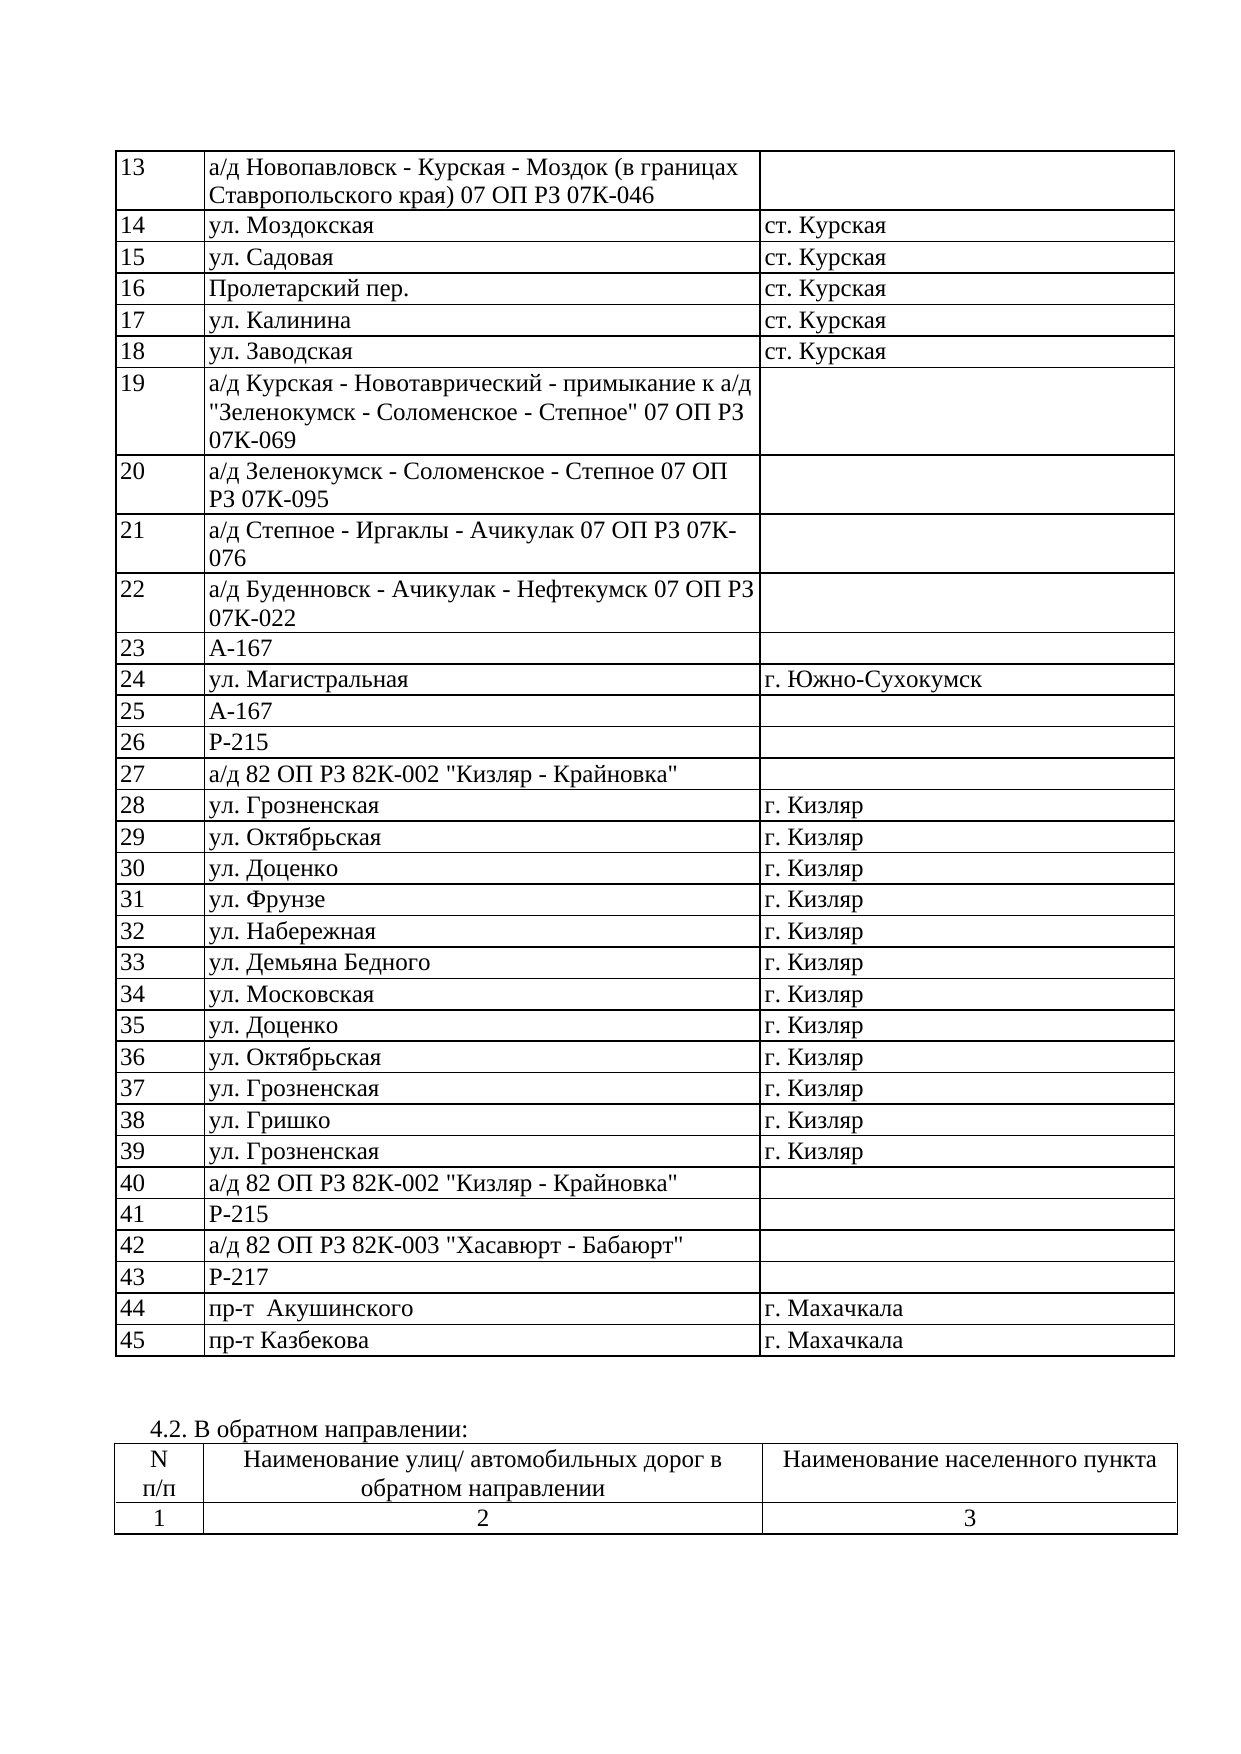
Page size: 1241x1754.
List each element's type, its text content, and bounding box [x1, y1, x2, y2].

table_cell а/д Зеленокумск - Соломенское - Степное 07 ОП РЗ 07К-095 [205, 456, 759, 513]
table_cell [761, 1231, 1174, 1261]
table_cell 1 [115, 1503, 203, 1533]
table_cell 35 [117, 1011, 204, 1040]
table_cell [761, 152, 1174, 209]
table_cell а/д Новопавловск - Курская - Моздок (в границах Ставропольского края) 07 ОП РЗ 07К-046 [205, 152, 759, 209]
table_cell ул. Гришко [205, 1105, 759, 1135]
table_cell а/д Курская - Новотаврический - примыкание к а/д "Зеленокумск - Соломенское - Степное" 07 ОП РЗ 07К-069 [205, 368, 759, 454]
table_cell ст. Курская [761, 305, 1174, 335]
table_cell г. Махачкала [761, 1294, 1174, 1323]
table_cell г. Кизляр [761, 853, 1174, 883]
table_cell ул. Грозненская [205, 1073, 759, 1103]
table_cell 33 [117, 948, 204, 977]
table_cell [761, 515, 1174, 572]
table_cell ст. Курская [761, 337, 1174, 366]
table_cell [761, 574, 1174, 631]
table_cell г. Южно-Сухокумск [761, 665, 1174, 694]
table_header N п/п [115, 1444, 203, 1502]
table_cell [761, 696, 1174, 726]
table_cell а/д 82 ОП РЗ 82К-002 "Кизляр - Крайновка" [205, 759, 759, 789]
table_cell г. Кизляр [761, 1105, 1174, 1135]
table_cell 43 [117, 1262, 204, 1292]
table_cell г. Кизляр [761, 1073, 1174, 1103]
table_cell г. Кизляр [761, 916, 1174, 946]
table_cell г. Кизляр [761, 1042, 1174, 1072]
table_cell ст. Курская [761, 242, 1174, 272]
table_cell ул. Московская [205, 979, 759, 1009]
table_cell ул. Заводская [205, 337, 759, 366]
table_cell ул. Грозненская [205, 1136, 759, 1166]
table_cell 45 [117, 1325, 204, 1355]
table_cell 13 [117, 152, 204, 209]
table_cell 34 [117, 979, 204, 1009]
table_cell 28 [117, 790, 204, 820]
table_cell ул. Фрунзе [205, 885, 759, 914]
table_cell 36 [117, 1042, 204, 1072]
table_cell г. Махачкала [761, 1325, 1174, 1355]
table_cell 16 [117, 274, 204, 303]
table_cell [761, 1168, 1174, 1198]
table_cell г. Кизляр [761, 1136, 1174, 1166]
table_cell ул. Доценко [205, 853, 759, 883]
table_cell 25 [117, 696, 204, 726]
table_cell ул. Магистральная [205, 665, 759, 694]
table_cell Р-215 [205, 727, 759, 757]
table_cell 3 [763, 1502, 1177, 1533]
table_header Наименование улиц/ автомобильных дорог в обратном направлении [204, 1444, 762, 1502]
table_cell а/д 82 ОП РЗ 82К-003 "Хасавюрт - Бабаюрт" [205, 1231, 759, 1261]
table_header Наименование населенного пункта [763, 1444, 1177, 1502]
table_cell ул. Грозненская [205, 790, 759, 820]
table_cell 26 [117, 727, 204, 757]
table_cell ст. Курская [761, 211, 1174, 241]
table_cell 23 [117, 633, 204, 663]
table_cell г. Кизляр [761, 1011, 1174, 1040]
table_cell ул. Набережная [205, 916, 759, 946]
table_cell 29 [117, 822, 204, 852]
table_cell Пролетарский пер. [205, 274, 759, 303]
table_cell 39 [117, 1136, 204, 1166]
table_cell 21 [117, 515, 204, 572]
table_cell а/д 82 ОП РЗ 82К-002 "Кизляр - Крайновка" [205, 1168, 759, 1198]
table_cell г. Кизляр [761, 948, 1174, 977]
table_cell г. Кизляр [761, 822, 1174, 852]
table_cell 37 [117, 1073, 204, 1103]
table_cell ул. Октябрьская [205, 822, 759, 852]
table_cell [761, 727, 1174, 757]
table_cell пр-т Казбекова [205, 1325, 759, 1355]
table_cell 31 [117, 885, 204, 914]
table_cell [761, 456, 1174, 513]
table_cell 40 [117, 1168, 204, 1198]
text 4.2. В обратном направлении: [150, 1414, 1090, 1443]
table_cell [761, 1262, 1174, 1292]
table_cell ул. Садовая [205, 242, 759, 272]
table_cell 32 [117, 916, 204, 946]
table_cell 22 [117, 574, 204, 631]
table_cell Р-215 [205, 1199, 759, 1229]
table_cell 27 [117, 759, 204, 789]
table_cell 41 [117, 1199, 204, 1229]
table_cell [761, 1199, 1174, 1229]
table_cell 15 [117, 242, 204, 272]
table_cell 20 [117, 456, 204, 513]
table_cell пр-т Акушинского [205, 1294, 759, 1323]
table_cell ул. Калинина [205, 305, 759, 335]
table_cell 38 [117, 1105, 204, 1135]
table_cell г. Кизляр [761, 979, 1174, 1009]
table_cell 30 [117, 853, 204, 883]
table_cell 17 [117, 305, 204, 335]
table_cell [761, 633, 1174, 663]
table_cell А-167 [205, 633, 759, 663]
table_cell [761, 759, 1174, 789]
table_cell г. Кизляр [761, 885, 1174, 914]
table_cell 18 [117, 337, 204, 366]
table_cell 42 [117, 1231, 204, 1261]
table_cell А-167 [205, 696, 759, 726]
table_cell ул. Моздокская [205, 211, 759, 241]
table_cell ул. Октябрьская [205, 1042, 759, 1072]
table_cell Р-217 [205, 1262, 759, 1292]
table_cell а/д Степное - Иргаклы - Ачикулак 07 ОП РЗ 07К-076 [205, 515, 759, 572]
table_cell ул. Доценко [205, 1011, 759, 1040]
table_cell 44 [117, 1294, 204, 1323]
table_cell 24 [117, 665, 204, 694]
table_cell г. Кизляр [761, 790, 1174, 820]
table_cell 2 [204, 1503, 762, 1533]
table_cell ст. Курская [761, 274, 1174, 303]
table_cell 19 [117, 368, 204, 454]
table_cell [761, 368, 1174, 454]
table_cell а/д Буденновск - Ачикулак - Нефтекумск 07 ОП РЗ 07К-022 [205, 574, 759, 631]
table_cell 14 [117, 211, 204, 241]
table_cell ул. Демьяна Бедного [205, 948, 759, 977]
